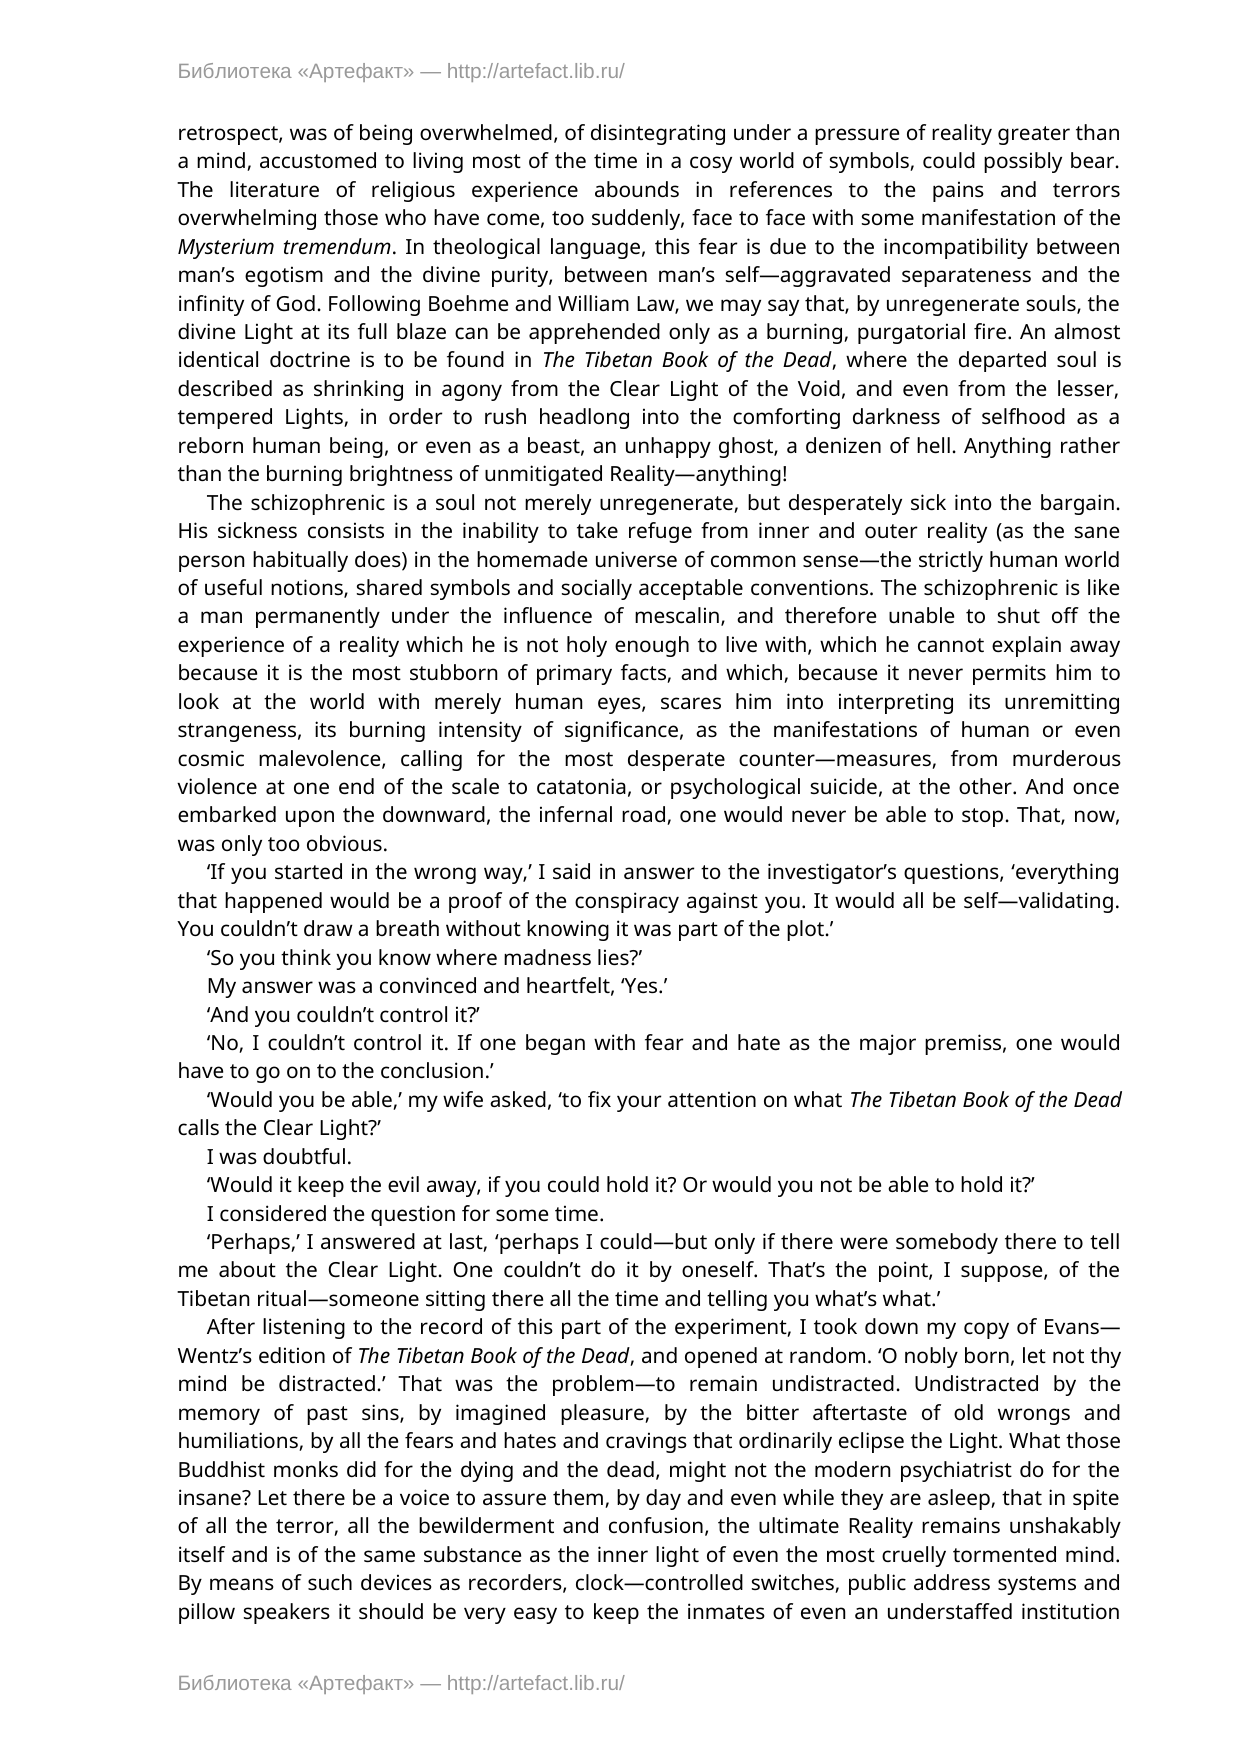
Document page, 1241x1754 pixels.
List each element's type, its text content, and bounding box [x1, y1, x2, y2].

text ‘Would you be able,’ my wife asked, ‘to fix your attention on what The Tibetan Book of the Dead calls the Clear Light?’ [177, 1085, 1122, 1142]
text The schizophrenic is a soul not merely unregenerate, but desperately sick into the bargain. His sickness consists in the inability to take refuge from inner and outer reality (as the sane person habitually does) in the homemade universe of common sense—the strictly human world of useful notions, shared symbols and socially acceptable conventions. The schizophrenic is like a man permanently under the influence of mescalin, and therefore unable to shut off the experience of a reality which he is not holy enough to live with, which he cannot explain away because it is the most stubborn of primary facts, and which, because it never permits him to look at the world with merely human eyes, scares him into interpreting its unremitting strangeness, its burning intensity of significance, as the manifestations of human or even cosmic malevolence, calling for the most desperate counter—measures, from murderous violence at one end of the scale to catatonia, or psychological suicide, at the other. And once embarked upon the downward, the infernal road, one would never be able to stop. That, now, was only too obvious. [177, 488, 1122, 857]
text ‘No, I couldn’t control it. If one began with fear and hate as the major premiss, one would have to go on to the conclusion.’ [177, 1028, 1122, 1085]
text ‘And you couldn’t control it?’ [177, 1000, 1122, 1028]
text My answer was a convinced and heartfelt, ‘Yes.’ [177, 971, 1122, 1000]
text ‘Would it keep the evil away, if you could hold it? Or would you not be able to hold it?’ [177, 1170, 1122, 1199]
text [177, 118, 1122, 488]
text I was doubtful. [177, 1142, 1122, 1170]
text I considered the question for some time. [177, 1199, 1122, 1227]
text ‘So you think you know where madness lies?’ [177, 943, 1122, 971]
text ‘Perhaps,’ I answered at last, ‘perhaps I could—but only if there were somebody there to tell me about the Clear Light. One couldn’t do it by oneself. That’s the point, I suppose, of the Tibetan ritual—someone sitting there all the time and telling you what’s what.’ [177, 1227, 1122, 1312]
text ‘If you started in the wrong way,’ I said in answer to the investigator’s questions, ‘everything that happened would be a proof of the conspiracy against you. It would all be self—validating. You couldn’t draw a breath without knowing it was part of the plot.’ [177, 857, 1122, 943]
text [177, 1312, 1122, 1625]
